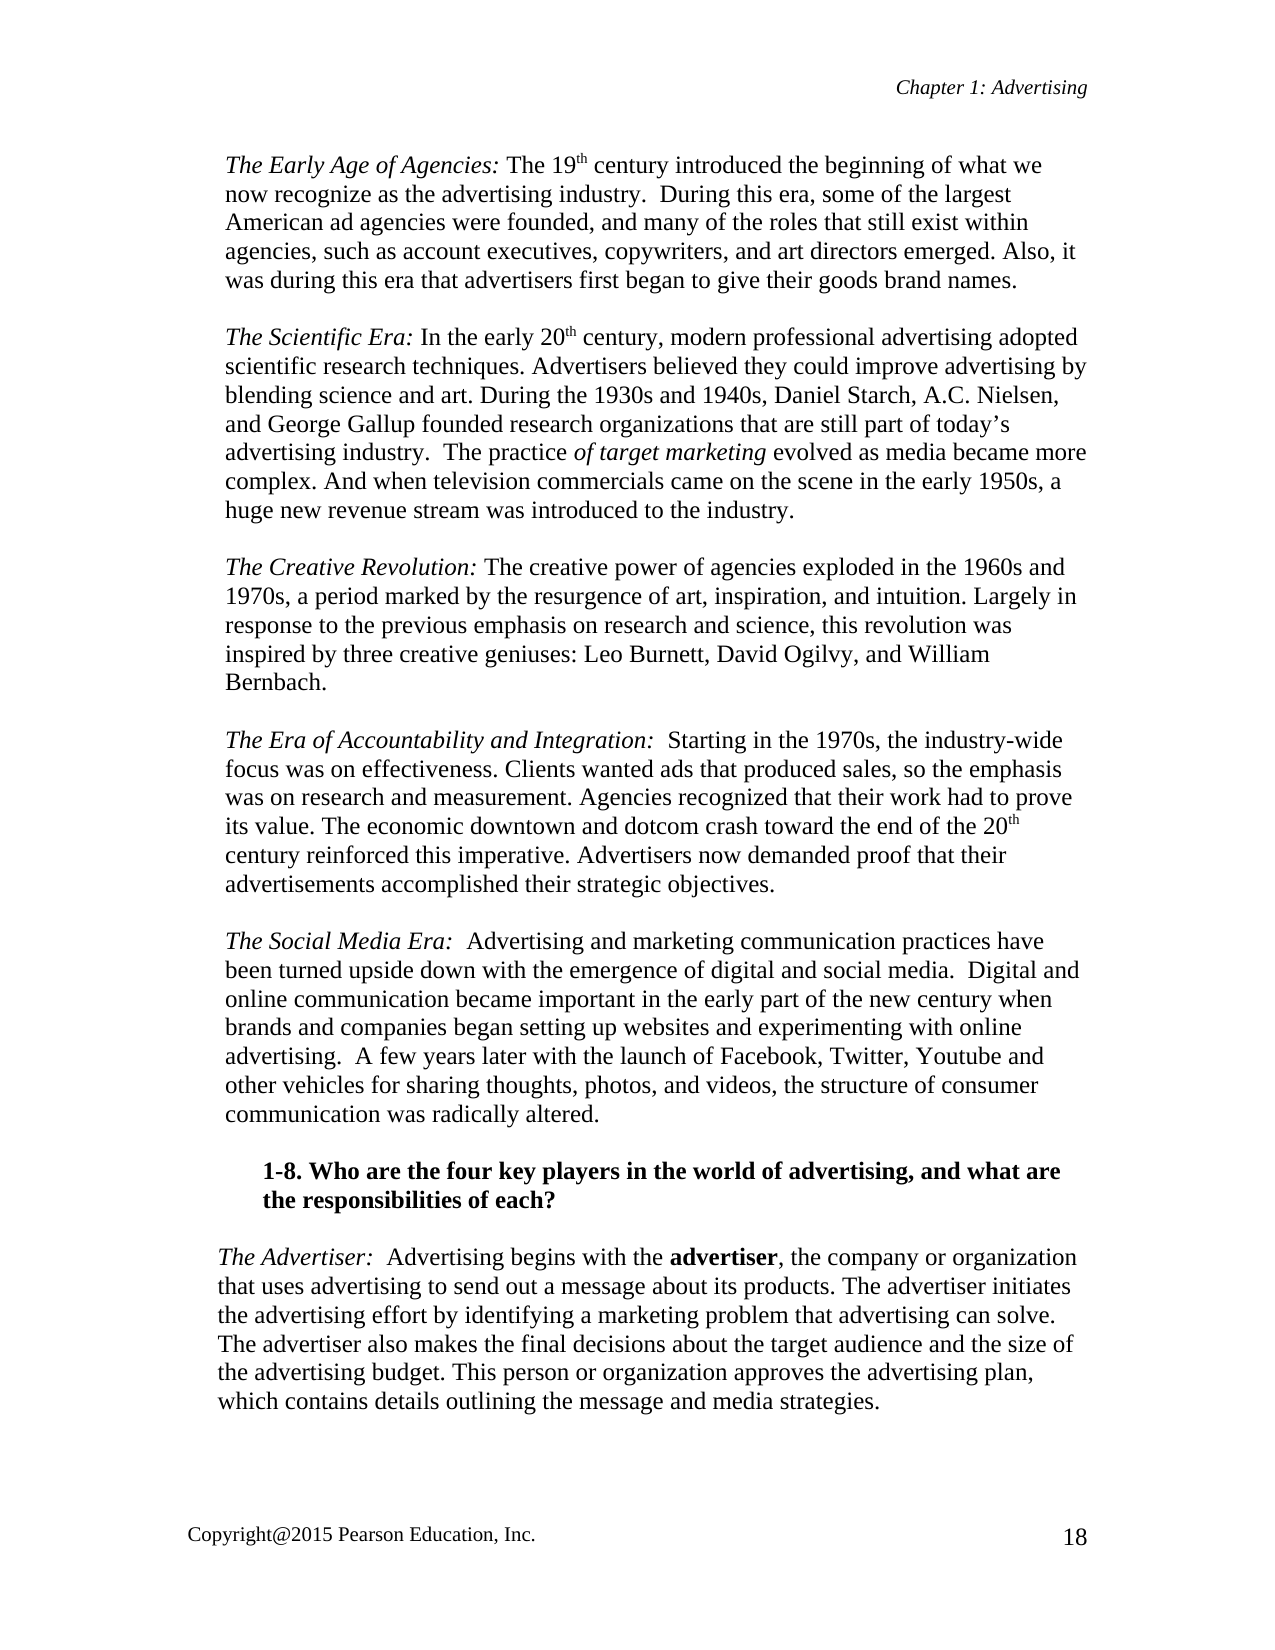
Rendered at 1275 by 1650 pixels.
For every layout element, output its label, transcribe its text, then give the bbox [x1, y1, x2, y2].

text The Social Media Era: Advertising and marketing communication practices have been turned upside down with the emergence of digital and social media. Digital and online communication became important in the early part of the new century when brands and companies began setting up websites and experimenting with online advertising. A few years later with the launch of Facebook, Twitter, Youtube and other vehicles for sharing thoughts, photos, and videos, the structure of consumer communication was radically altered. [225, 926, 1087, 1156]
text The Early Age of Agencies: The 19th century introduced the beginning of what we now recognize as the advertising industry. During this era, some of the largest American ad agencies were founded, and many of the roles that still exist within agencies, such as account executives, copywriters, and art directors emerged. Also, it was during this era that advertisers first began to give their goods brand names. [225, 150, 1087, 294]
text The Era of Accountability and Integration: Starting in the 1970s, the industry-wide focus was on effectiveness. Clients wanted ads that produced sales, so the emphasis was on research and measurement. Agencies recognized that their work had to prove its value. The economic downtown and dotcom crash toward the end of the 20th century reinforced this imperative. Advertisers now demanded proof that their advertisements accomplished their strategic objectives. [225, 725, 1087, 897]
text The Creative Revolution: The creative power of agencies exploded in the 1960s and 1970s, a period marked by the resurgence of art, inspiration, and intuition. Largely in response to the previous emphasis on research and science, this revolution was inspired by three creative geniuses: Leo Burnett, David Ogilvy, and William Bernbach. [225, 552, 1087, 725]
text The Advertiser: Advertising begins with the advertiser, the company or organization that uses advertising to send out a message about its products. The advertiser initiates the advertising effort by identifying a marketing problem that advertising can solve. The advertiser also makes the final decisions about the target audience and the size of the advertising budget. This person or organization approves the advertising plan, which contains details outlining the message and media strategies. [217, 1242, 1087, 1415]
text 1-8. Who are the four key players in the world of advertising, and what are the responsibilities of each? [262, 1156, 1087, 1214]
text The Scientific Era: In the early 20th century, modern professional advertising adopted scientific research techniques. Advertisers believed they could improve advertising by blending science and art. During the 1930s and 1940s, Daniel Starch, A.C. Nielsen, and George Gallup founded research organizations that are still part of today’s advertising industry. The practice of target marketing evolved as media became more complex. And when television commercials came on the scene in the early 1950s, a huge new revenue stream was introduced to the industry. [225, 322, 1087, 552]
